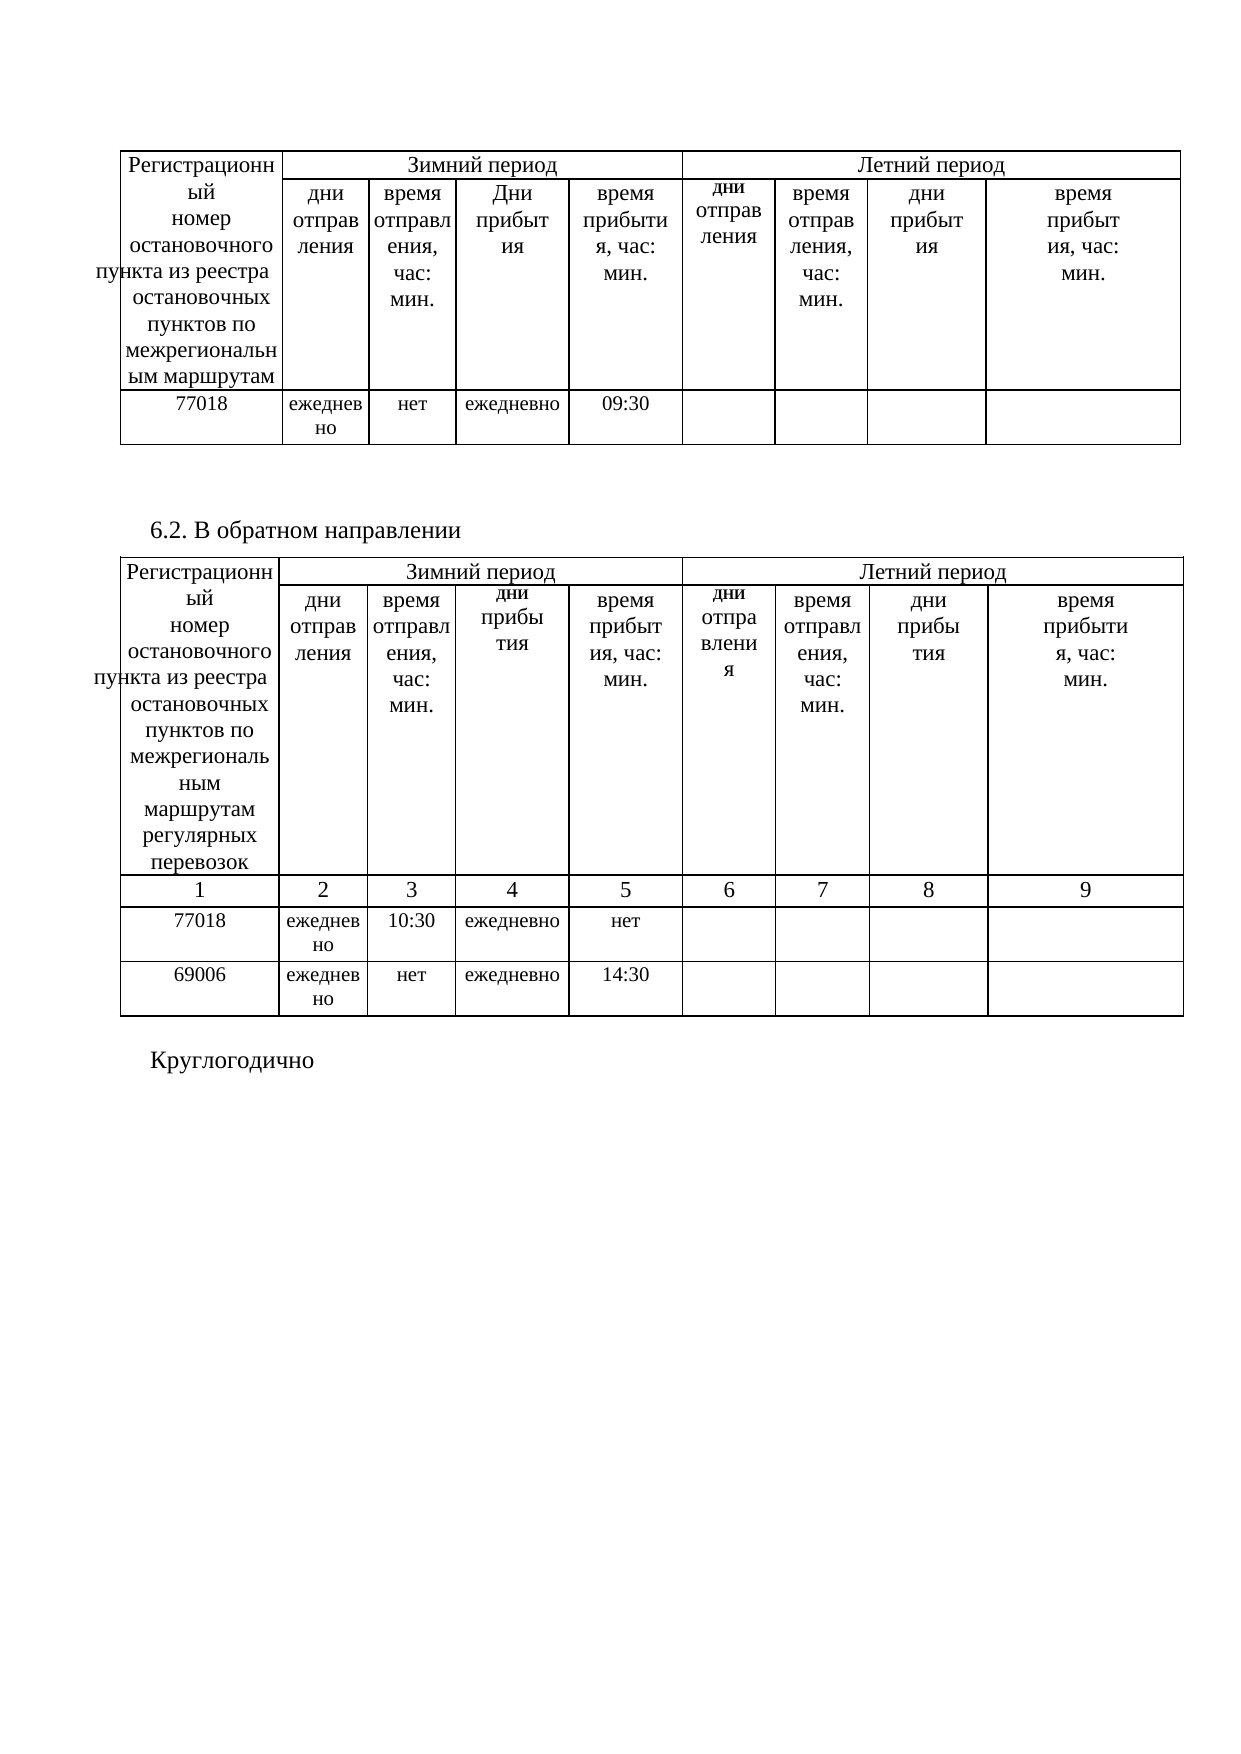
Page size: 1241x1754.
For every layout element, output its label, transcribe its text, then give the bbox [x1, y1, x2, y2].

table_cell [870, 908, 987, 961]
text Круглогодично [150, 1045, 1090, 1074]
table_cell 8 [870, 876, 987, 906]
table_cell [683, 962, 775, 1015]
table_cell 2 [280, 876, 367, 906]
table_cell время прибыти я, час: мин. [570, 180, 682, 389]
table_cell дни прибы тия [870, 586, 987, 874]
table_cell 9 [989, 876, 1183, 906]
table_cell время отправл ения, час: мин. [368, 586, 455, 874]
table_cell время прибыт ия, час: мин. [987, 180, 1180, 389]
table_cell нет [368, 962, 455, 1015]
table_cell ДНИ прибы тия [456, 586, 568, 874]
table_cell ежедневно [280, 908, 367, 961]
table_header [121, 152, 282, 389]
table_header Зимний период [283, 152, 682, 178]
table_header Регистрационный номер остановочного пункта из реестра остановочных пунктов по межрегиональным маршрутам регулярных перевозок [121, 558, 278, 874]
table_cell [776, 391, 867, 444]
table_cell ДНИ отправ ления [683, 180, 774, 389]
table_cell ежедневно [456, 908, 568, 961]
table_header Летний период [683, 558, 1183, 584]
table_cell [870, 962, 987, 1015]
table_cell [989, 908, 1183, 961]
table_cell 3 [368, 876, 455, 906]
table_cell 10:30 [368, 908, 455, 961]
table_cell время прибыт ия, час: мин. [570, 586, 682, 874]
table_cell 09:30 [570, 391, 682, 444]
table_cell время отправл ения, час: мин. [776, 586, 869, 874]
table_cell время отправл ения, час: мин. [370, 180, 455, 389]
table_cell [776, 962, 869, 1015]
table_cell ежедневно [456, 962, 568, 1015]
table_cell нет [570, 908, 682, 961]
table_cell время отправ ления, час: мин. [776, 180, 867, 389]
table_cell дни прибыт ия [868, 180, 985, 389]
table_cell время прибыти я, час: мин. [989, 586, 1183, 874]
table_header Летний период [683, 152, 1180, 178]
table_cell 6 [683, 876, 775, 906]
table_cell [989, 962, 1183, 1015]
table_cell ежедневно [283, 391, 368, 444]
table_cell 14:30 [570, 962, 682, 1015]
table_cell ДНИ отпра влени я [683, 586, 775, 874]
table_cell [683, 908, 775, 961]
table_cell 77018 [121, 391, 282, 444]
table_cell дни отправ ления [283, 180, 368, 389]
table_cell нет [370, 391, 455, 444]
table_cell [868, 391, 985, 444]
table_cell 77018 [121, 908, 278, 961]
table_cell 4 [456, 876, 568, 906]
table_cell 7 [776, 876, 869, 906]
table_cell [776, 908, 869, 961]
table_cell [683, 391, 774, 444]
table_cell ежедневно [457, 391, 568, 444]
table_cell Дни прибыт ия [457, 180, 568, 389]
table_header Зимний период [280, 558, 682, 584]
table_cell 1 [121, 876, 278, 906]
table_cell 5 [570, 876, 682, 906]
table_cell ежедневно [280, 962, 367, 1015]
table_cell дни отправ ления [280, 586, 367, 874]
table_cell 69006 [121, 962, 278, 1015]
text 6.2. В обратном направлении [150, 515, 1090, 544]
table_cell [987, 391, 1180, 444]
